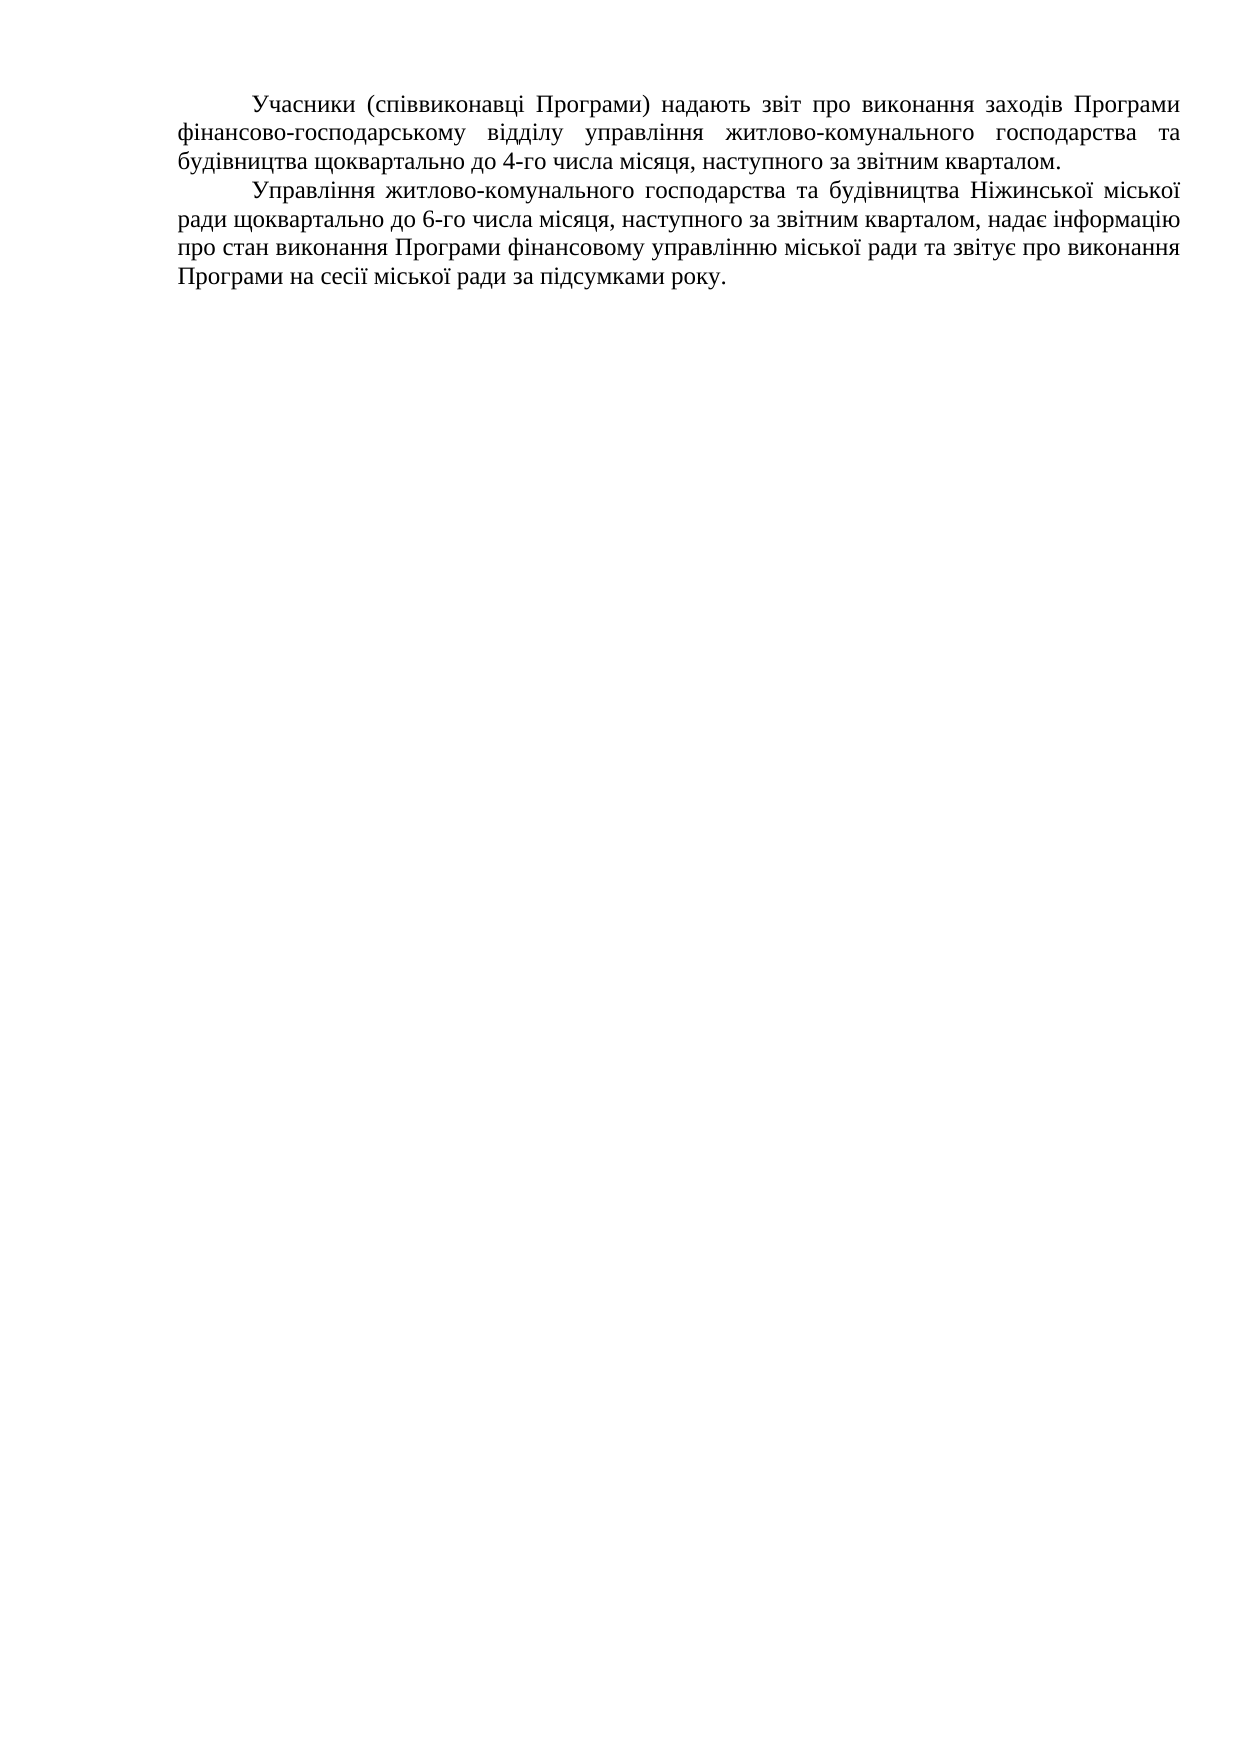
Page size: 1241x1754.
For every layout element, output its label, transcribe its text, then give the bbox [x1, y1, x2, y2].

text Учасники (співвиконавці Програми) надають звіт про виконання заходів Програми фінансово-господарському відділу управління житлово-комунального господарства та будівництва щоквартально до 4-го числа місяця, наступного за звітним кварталом. [177, 89, 1181, 175]
text Управління житлово-комунального господарства та будівництва Ніжинської міської ради щоквартально до 6-го числа місяця, наступного за звітним кварталом, надає інформацію про стан виконання Програми фінансовому управлінню міської ради та звітує про виконання Програми на сесії міської ради за підсумками року. [177, 175, 1181, 290]
